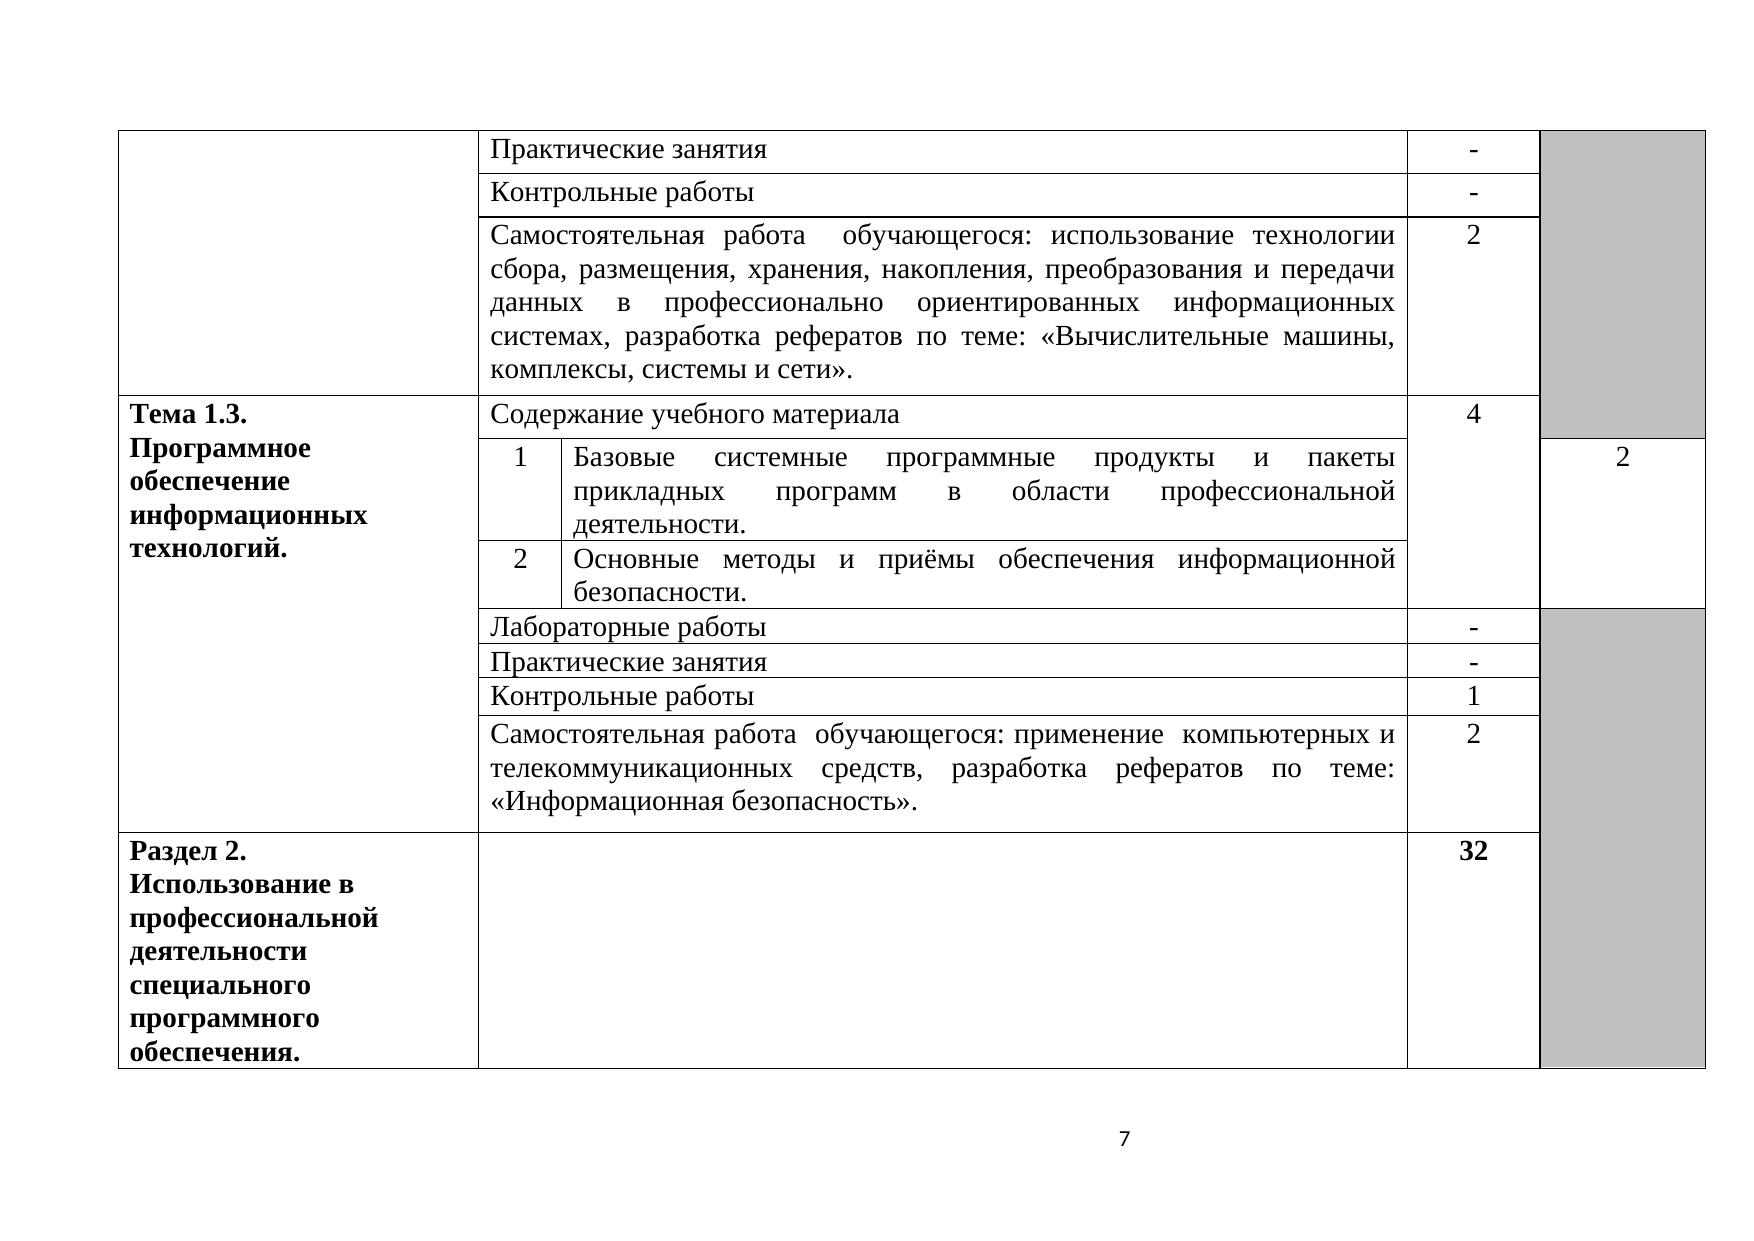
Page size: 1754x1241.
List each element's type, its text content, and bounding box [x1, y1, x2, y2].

table_cell Тема 1.3. Программное обеспечение информационных технологий. [119, 396, 478, 832]
table_cell 2 [1541, 439, 1705, 608]
table_cell - [1408, 644, 1539, 677]
table_cell Раздел 2. Использование в профессиональной деятельности специального программного обеспечения. [119, 833, 478, 1067]
table_cell - [1408, 609, 1539, 643]
table_cell Самостоятельная работа обучающегося: использование технологии сбора, размещения, хранения, накопления, преобразования и передачи данных в профессионально ориентированных информационных системах, разработка рефератов по теме: «Вычислительные машины, комплексы, системы и сети». [479, 218, 1407, 395]
table_cell 2 [1408, 716, 1539, 832]
table_cell 1 [479, 439, 561, 540]
table_cell Контрольные работы [479, 174, 1407, 216]
table_cell 1 [1408, 678, 1539, 715]
table_cell 2 [1408, 218, 1539, 395]
table_cell [1541, 131, 1705, 438]
table_cell Контрольные работы [479, 678, 1407, 715]
table_cell Основные методы и приёмы обеспечения информационной безопасности. [562, 541, 1407, 608]
table_cell - [1408, 174, 1539, 216]
table_cell [479, 833, 1407, 1067]
table_cell Лабораторные работы [479, 609, 1407, 643]
table_cell Практические занятия [479, 644, 1407, 677]
table_cell [1541, 609, 1705, 1067]
table_cell Содержание учебного материала [479, 396, 1407, 438]
table_cell 4 [1408, 396, 1539, 608]
table_cell Практические занятия [479, 131, 1407, 173]
table_cell 2 [479, 541, 561, 608]
table_cell - [1408, 131, 1539, 173]
table_cell Базовые системные программные продукты и пакеты прикладных программ в области профессиональной деятельности. [562, 439, 1407, 540]
table_cell Самостоятельная работа обучающегося: применение компьютерных и телекоммуникационных средств, разработка рефератов по теме: «Информационная безопасность». [479, 716, 1407, 832]
table_cell 32 [1408, 833, 1539, 1067]
